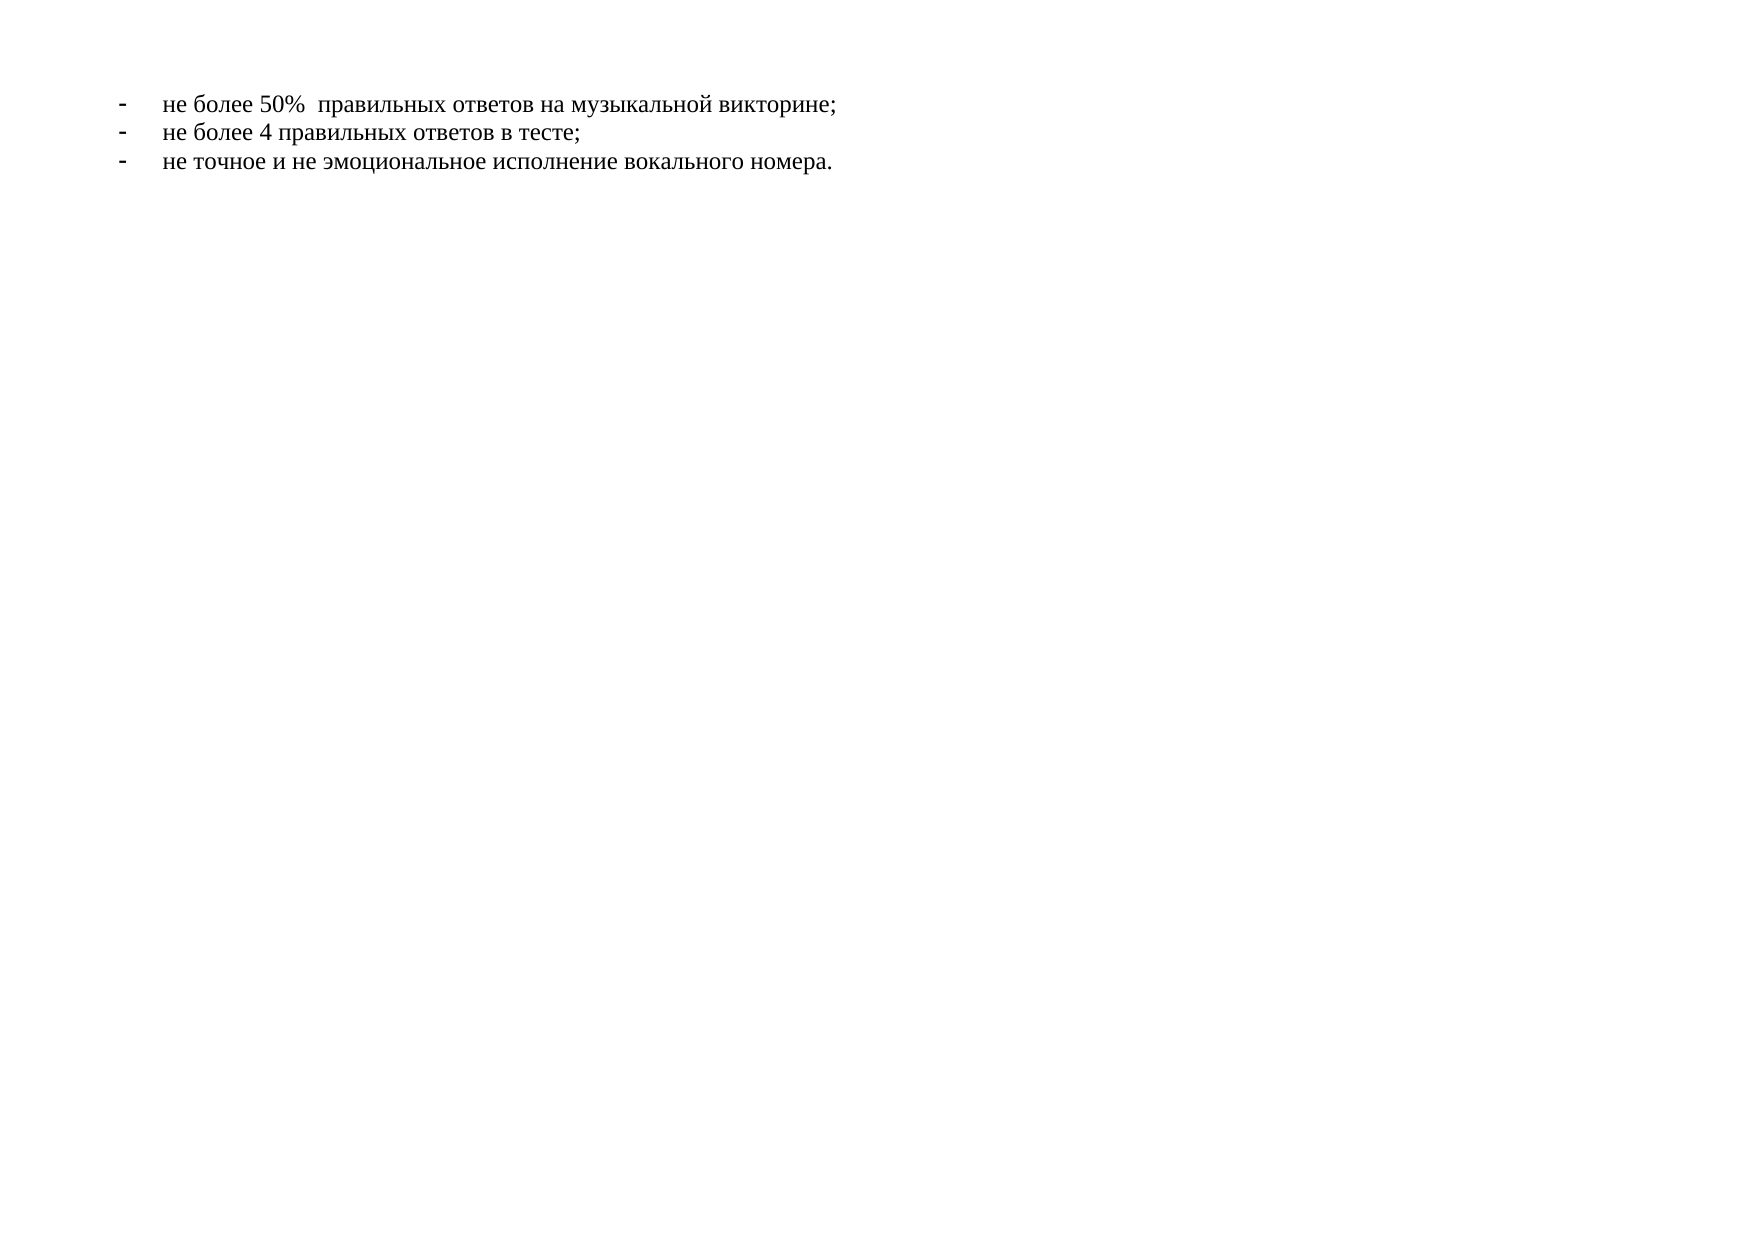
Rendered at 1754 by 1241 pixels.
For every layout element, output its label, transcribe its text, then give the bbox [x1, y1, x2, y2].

list не более 4 правильных ответов в тесте; [118, 117, 1665, 146]
list не точное и не эмоциональное исполнение вокального номера. [118, 146, 1665, 175]
list не более 50% правильных ответов на музыкальной викторине; [118, 89, 1665, 117]
